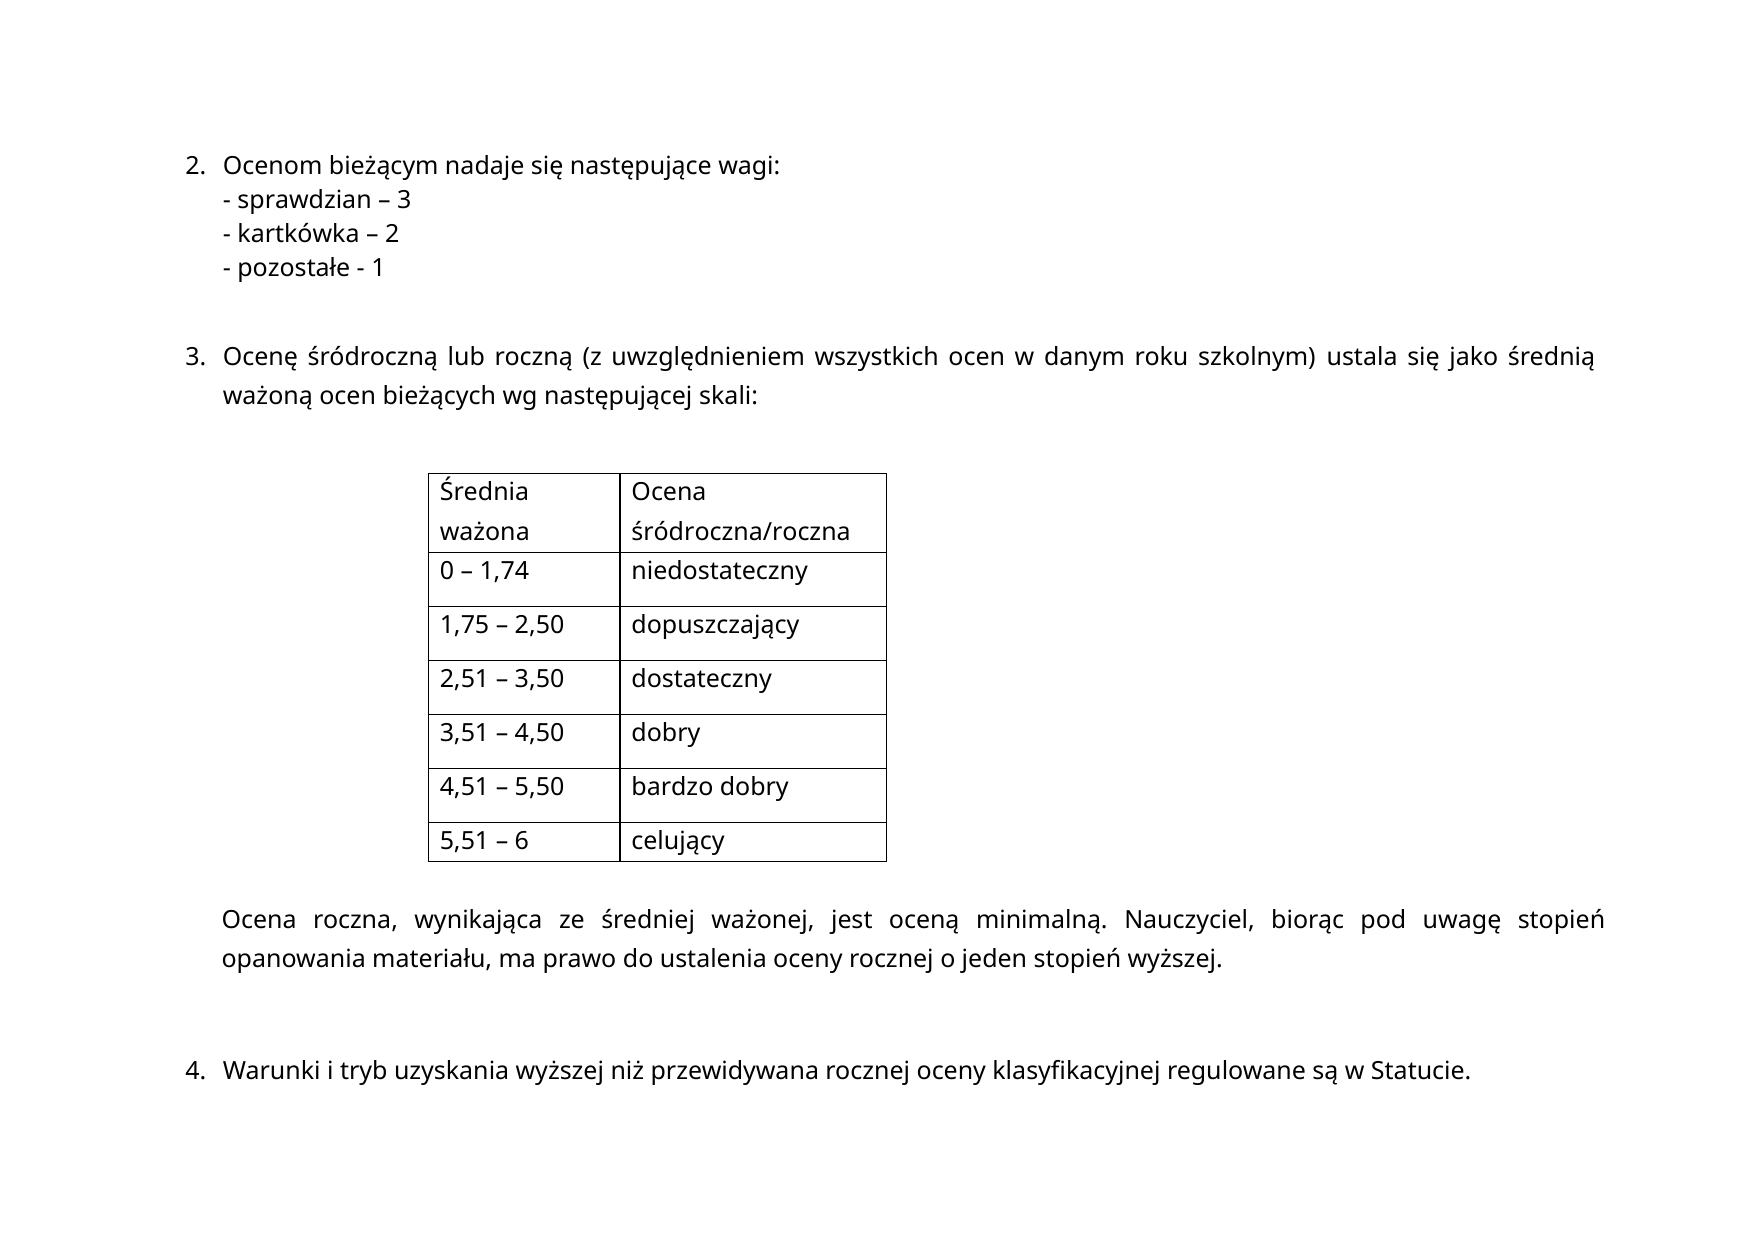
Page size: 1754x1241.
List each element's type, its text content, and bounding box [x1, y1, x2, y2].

list Warunki i tryb uzyskania wyższej niż przewidywana rocznej oceny klasyfikacyjnej regulowane są w Statucie. [185, 1052, 1606, 1086]
table_cell 5,51 – 6 [429, 823, 619, 861]
table_cell 3,51 – 4,50 [429, 715, 619, 768]
table_cell niedostateczny [621, 553, 886, 606]
list Ocenom bieżącym nadaje się następujące wagi: [185, 148, 1606, 182]
text - pozostałe - 1 [223, 250, 1606, 284]
table_header Ocena śródroczna/roczna [621, 474, 886, 552]
text - sprawdzian – 3 [223, 182, 1606, 216]
text - kartkówka – 2 [223, 216, 1606, 250]
table_cell 0 – 1,74 [429, 553, 619, 606]
table_cell dopuszczający [621, 607, 886, 660]
list Ocena roczna, wynikająca ze średniej ważonej, jest oceną minimalną. Nauczyciel, biorąc pod uwagę stopień opanowania materiału, ma prawo do ustalenia oceny rocznej o jeden stopień wyższej. [221, 901, 1606, 975]
table_cell 2,51 – 3,50 [429, 661, 619, 714]
list Ocenę śródroczną lub roczną (z uwzględnieniem wszystkich ocen w danym roku szkolnym) ustala się jako średnią ważoną ocen bieżących wg następującej skali: [185, 339, 1595, 412]
table_cell dobry [621, 715, 886, 768]
table_cell bardzo dobry [621, 769, 886, 822]
table_cell celujący [621, 823, 886, 861]
table_cell dostateczny [621, 661, 886, 714]
table_cell 4,51 – 5,50 [429, 769, 619, 822]
table_cell 1,75 – 2,50 [429, 607, 619, 660]
table_header Średnia ważona [429, 474, 619, 552]
